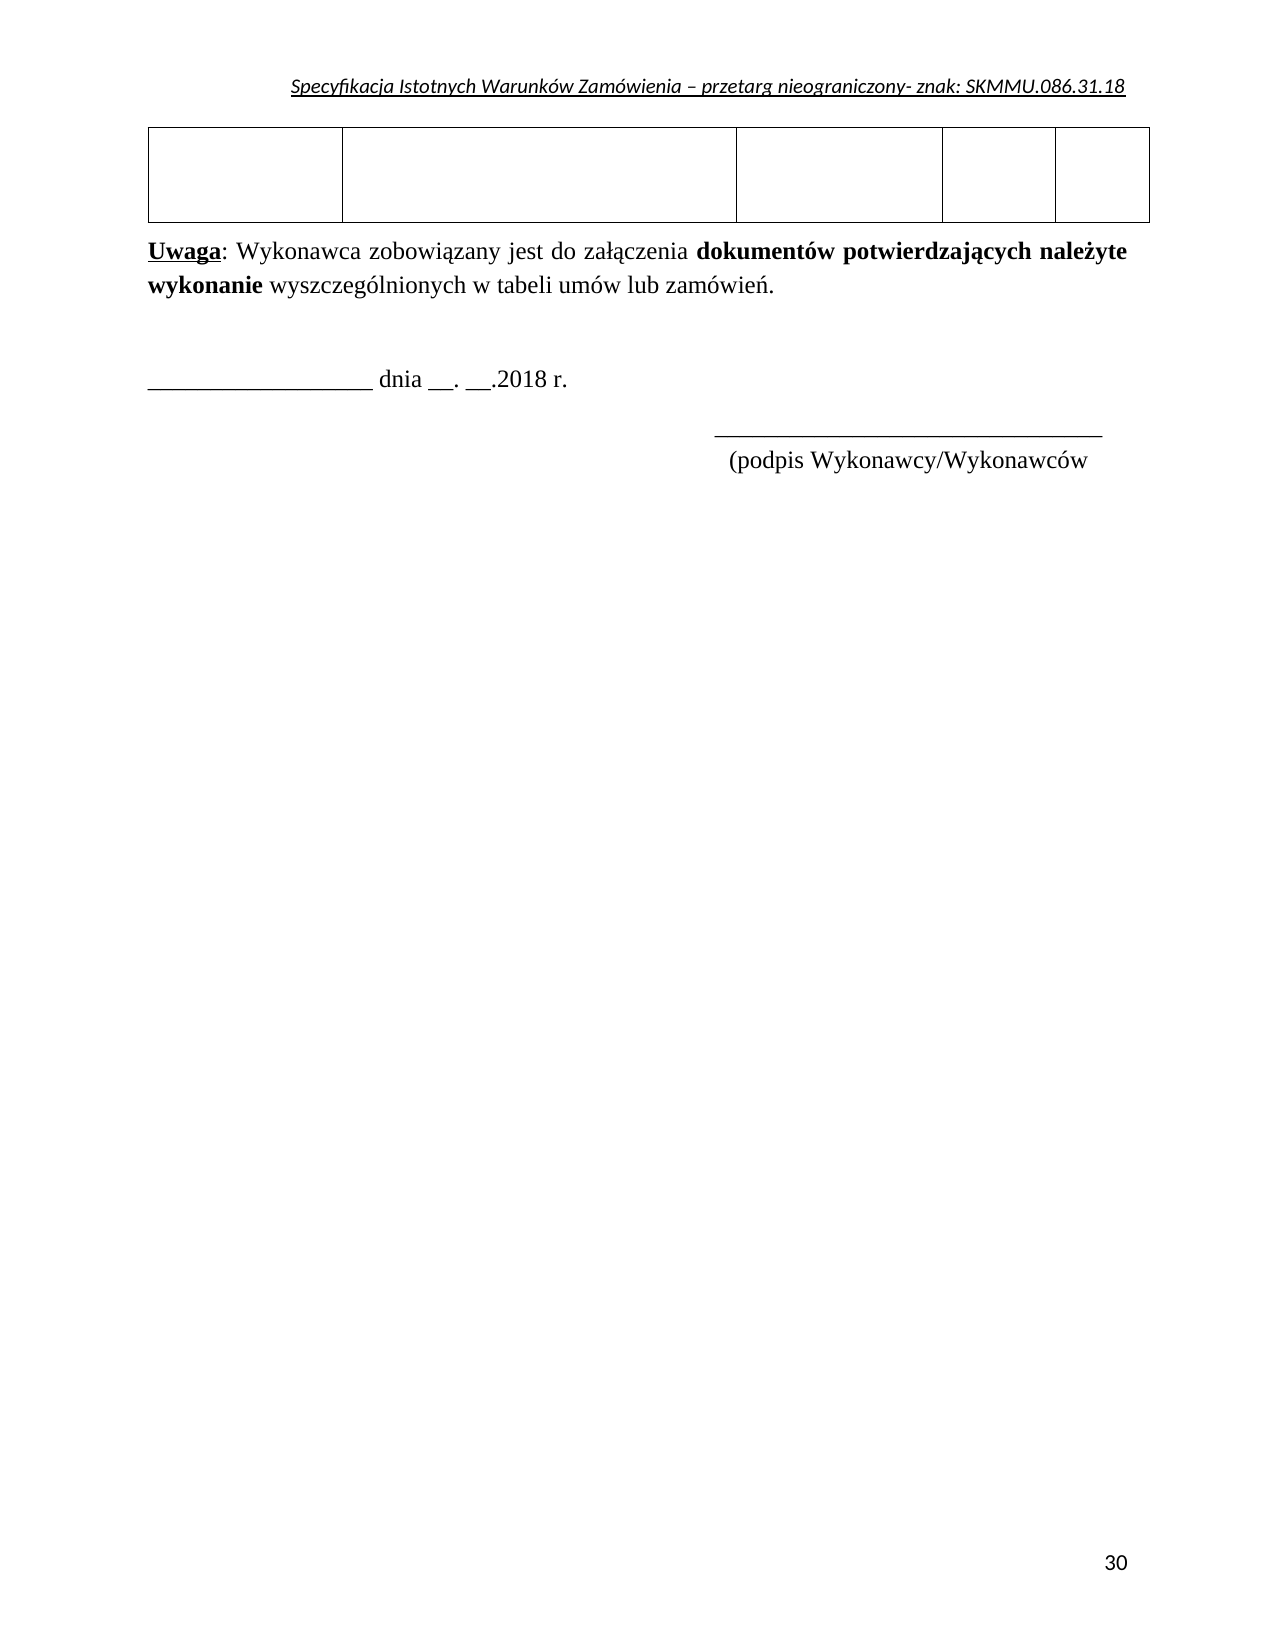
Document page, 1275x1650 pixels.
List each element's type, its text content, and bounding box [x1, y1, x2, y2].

text Uwaga: Wykonawca zobowiązany jest do załączenia dokumentów potwierdzających należyte wykonanie wyszczególnionych w tabeli umów lub zamówień. [148, 236, 1127, 299]
text _______________________________ [148, 411, 1127, 440]
text (podpis Wykonawcy/Wykonawców [664, 446, 1127, 474]
table_cell [1056, 128, 1149, 222]
table_cell [343, 128, 736, 222]
table_cell [943, 128, 1055, 222]
table_cell [737, 128, 942, 222]
text __________________ dnia __. __.2018 r. [148, 364, 1127, 393]
table_cell [149, 128, 342, 222]
